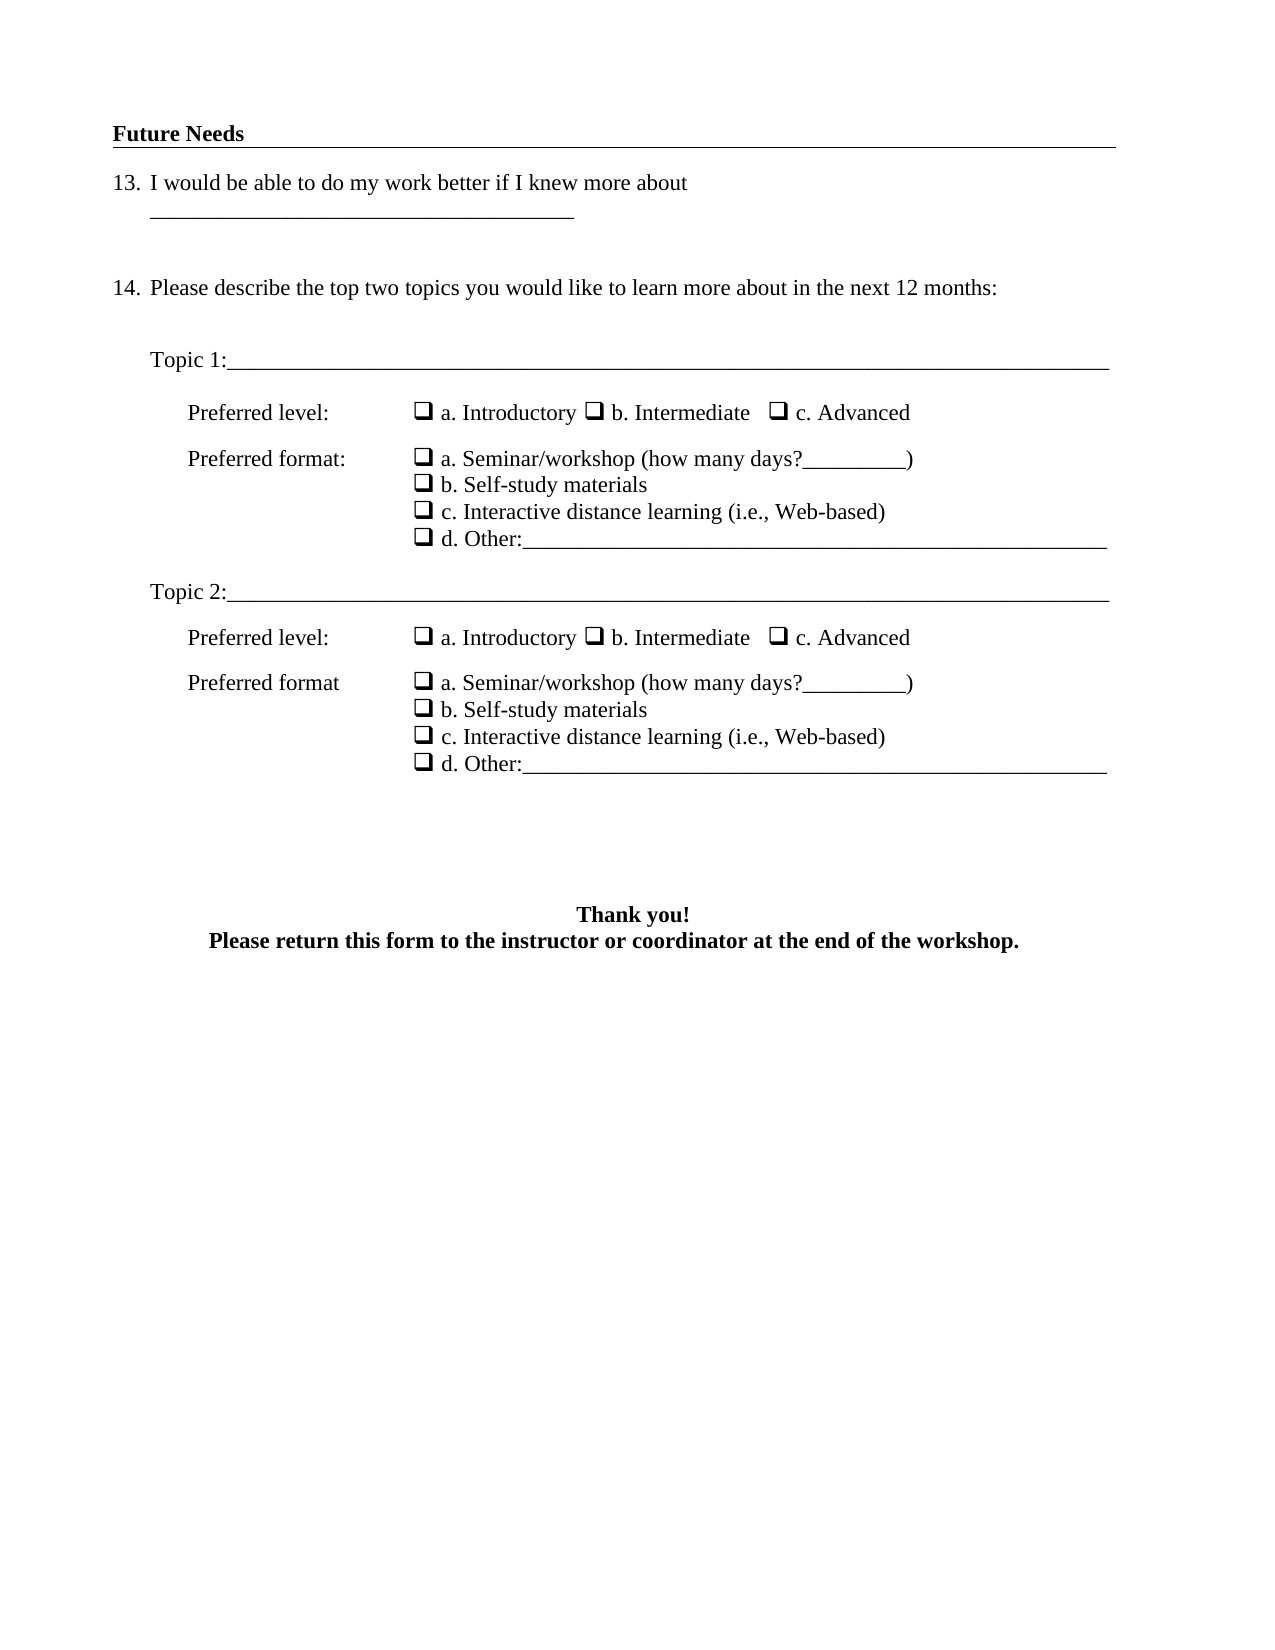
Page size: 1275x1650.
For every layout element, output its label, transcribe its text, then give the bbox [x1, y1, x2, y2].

list I would be able to do my work better if I knew more about _____________________________________ [112, 169, 1116, 221]
text Future Needs [112, 120, 1116, 146]
text d. Other:___________________________________________________ [112, 525, 1116, 552]
text Thank you! [150, 901, 1116, 927]
list Please describe the top two topics you would like to learn more about in the next 12 months: [112, 274, 1116, 300]
text d. Other:___________________________________________________ [112, 750, 1116, 777]
subtitle Please return this form to the instructor or coordinator at the end of the workshop. [112, 927, 1116, 954]
text Topic 1:_____________________________________________________________________________ [112, 346, 1116, 372]
text Preferred format: a. Seminar/workshop (how many days?_________) [112, 444, 1116, 471]
text c. Interactive distance learning (i.e., Web-based) [112, 498, 1116, 525]
text b. Self-study materials [112, 471, 1116, 498]
text Preferred format a. Seminar/workshop (how many days?_________) [112, 669, 1116, 696]
text b. Self-study materials [112, 696, 1116, 723]
text Preferred level: a. Introductory b. Intermediate c. Advanced [112, 623, 1116, 650]
text c. Interactive distance learning (i.e., Web-based) [112, 723, 1116, 750]
text Preferred level: a. Introductory b. Intermediate c. Advanced [112, 399, 1116, 425]
text Topic 2:_____________________________________________________________________________ [112, 578, 1116, 604]
